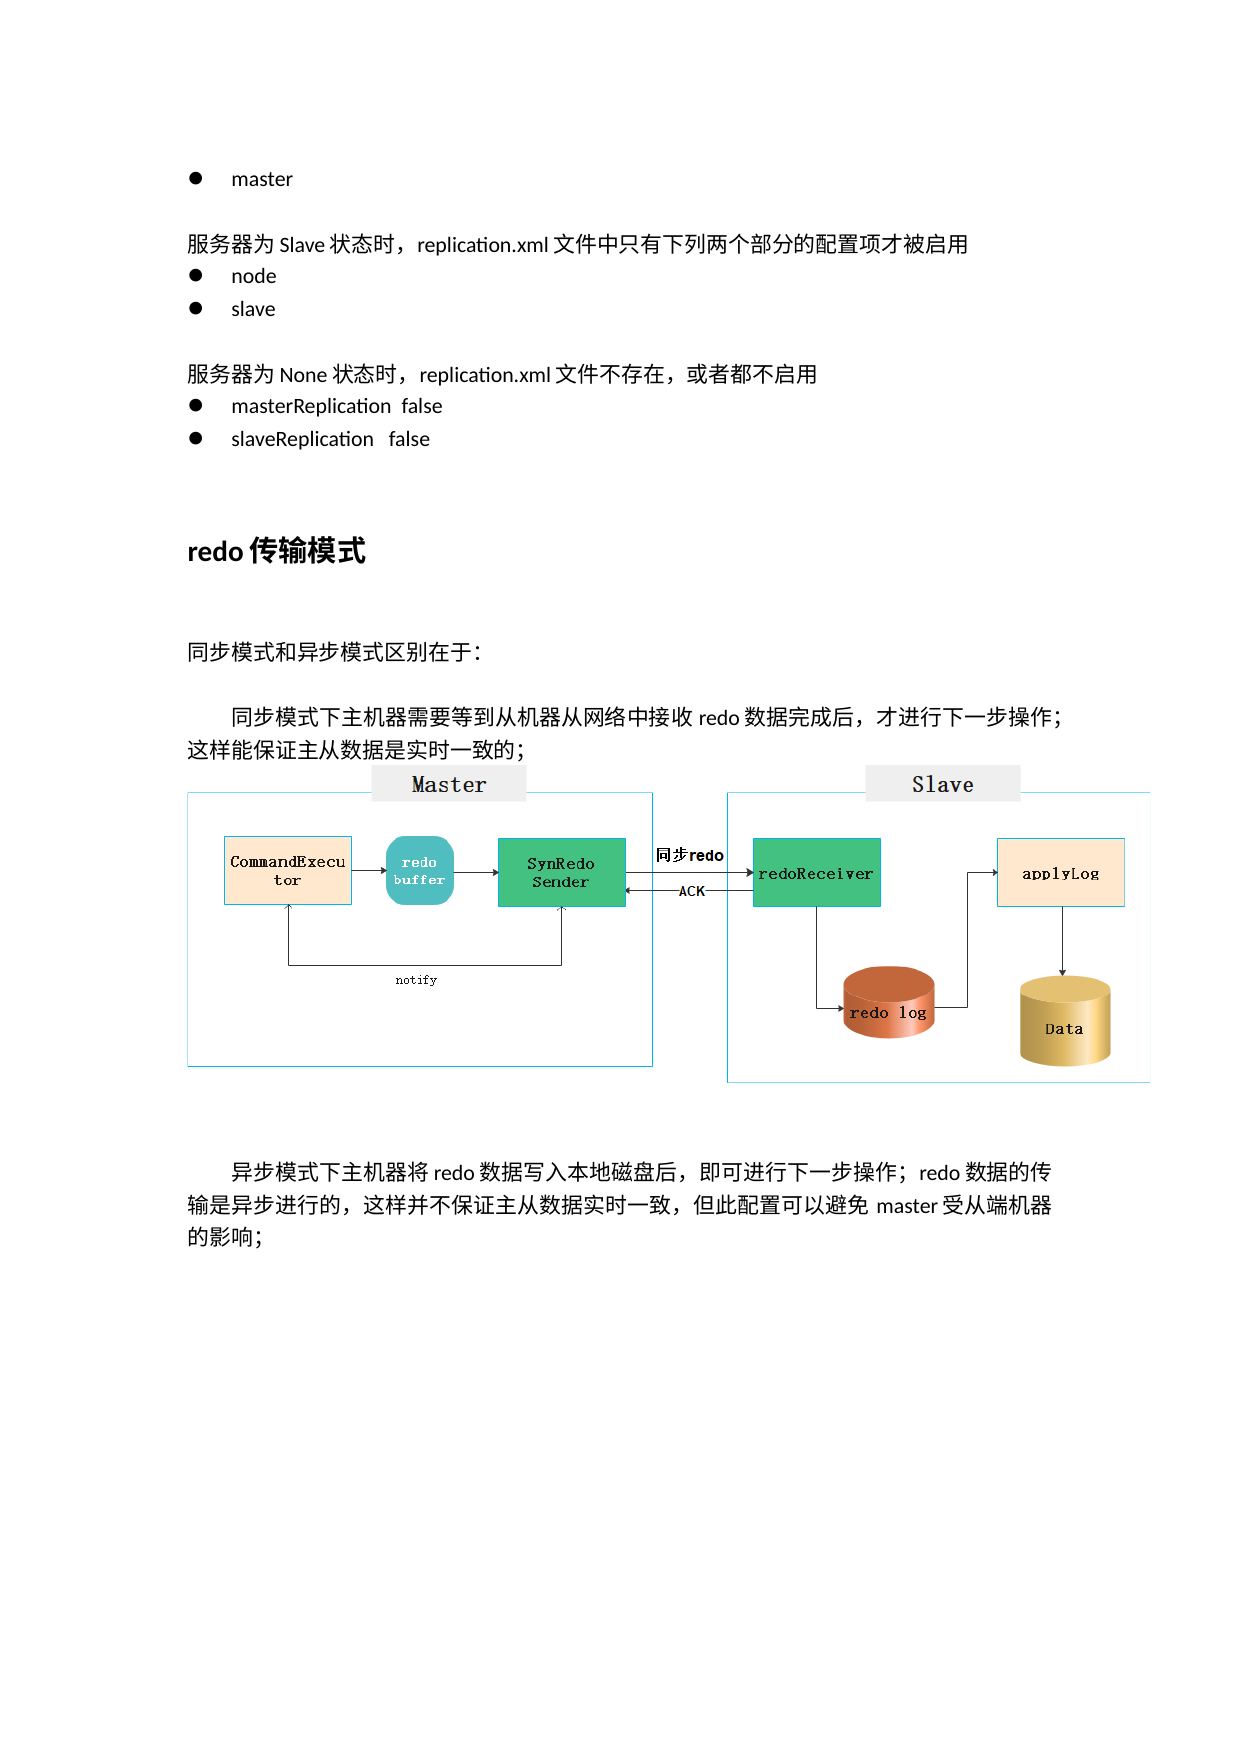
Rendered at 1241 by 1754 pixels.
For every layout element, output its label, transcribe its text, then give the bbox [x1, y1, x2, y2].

text 异步模式下主机器将redo数据写入本地磁盘后，即可进行下一步操作；redo数据的传输是异步进行的，这样并不保证主从数据实时一致，但此配置可以避免master受从端机器的影响； [187, 1155, 1053, 1252]
subtitle redo传输模式 [187, 516, 1053, 581]
text 服务器为Slave状态时，replication.xml文件中只有下列两个部分的配置项才被启用 [187, 227, 1053, 259]
text 服务器为None状态时，replication.xml文件不存在，或者都不启用 [187, 357, 1053, 389]
list slaveReplication false [187, 422, 1053, 454]
list master [187, 162, 1053, 194]
text 同步模式和异步模式区别在于： [187, 635, 1053, 667]
picture [187, 765, 1150, 1083]
list slave [187, 292, 1053, 324]
list node [187, 259, 1053, 292]
text 同步模式下主机器需要等到从机器从网络中接收redo数据完成后，才进行下一步操作；这样能保证主从数据是实时一致的； [187, 700, 1053, 765]
list masterReplication false [187, 389, 1053, 422]
